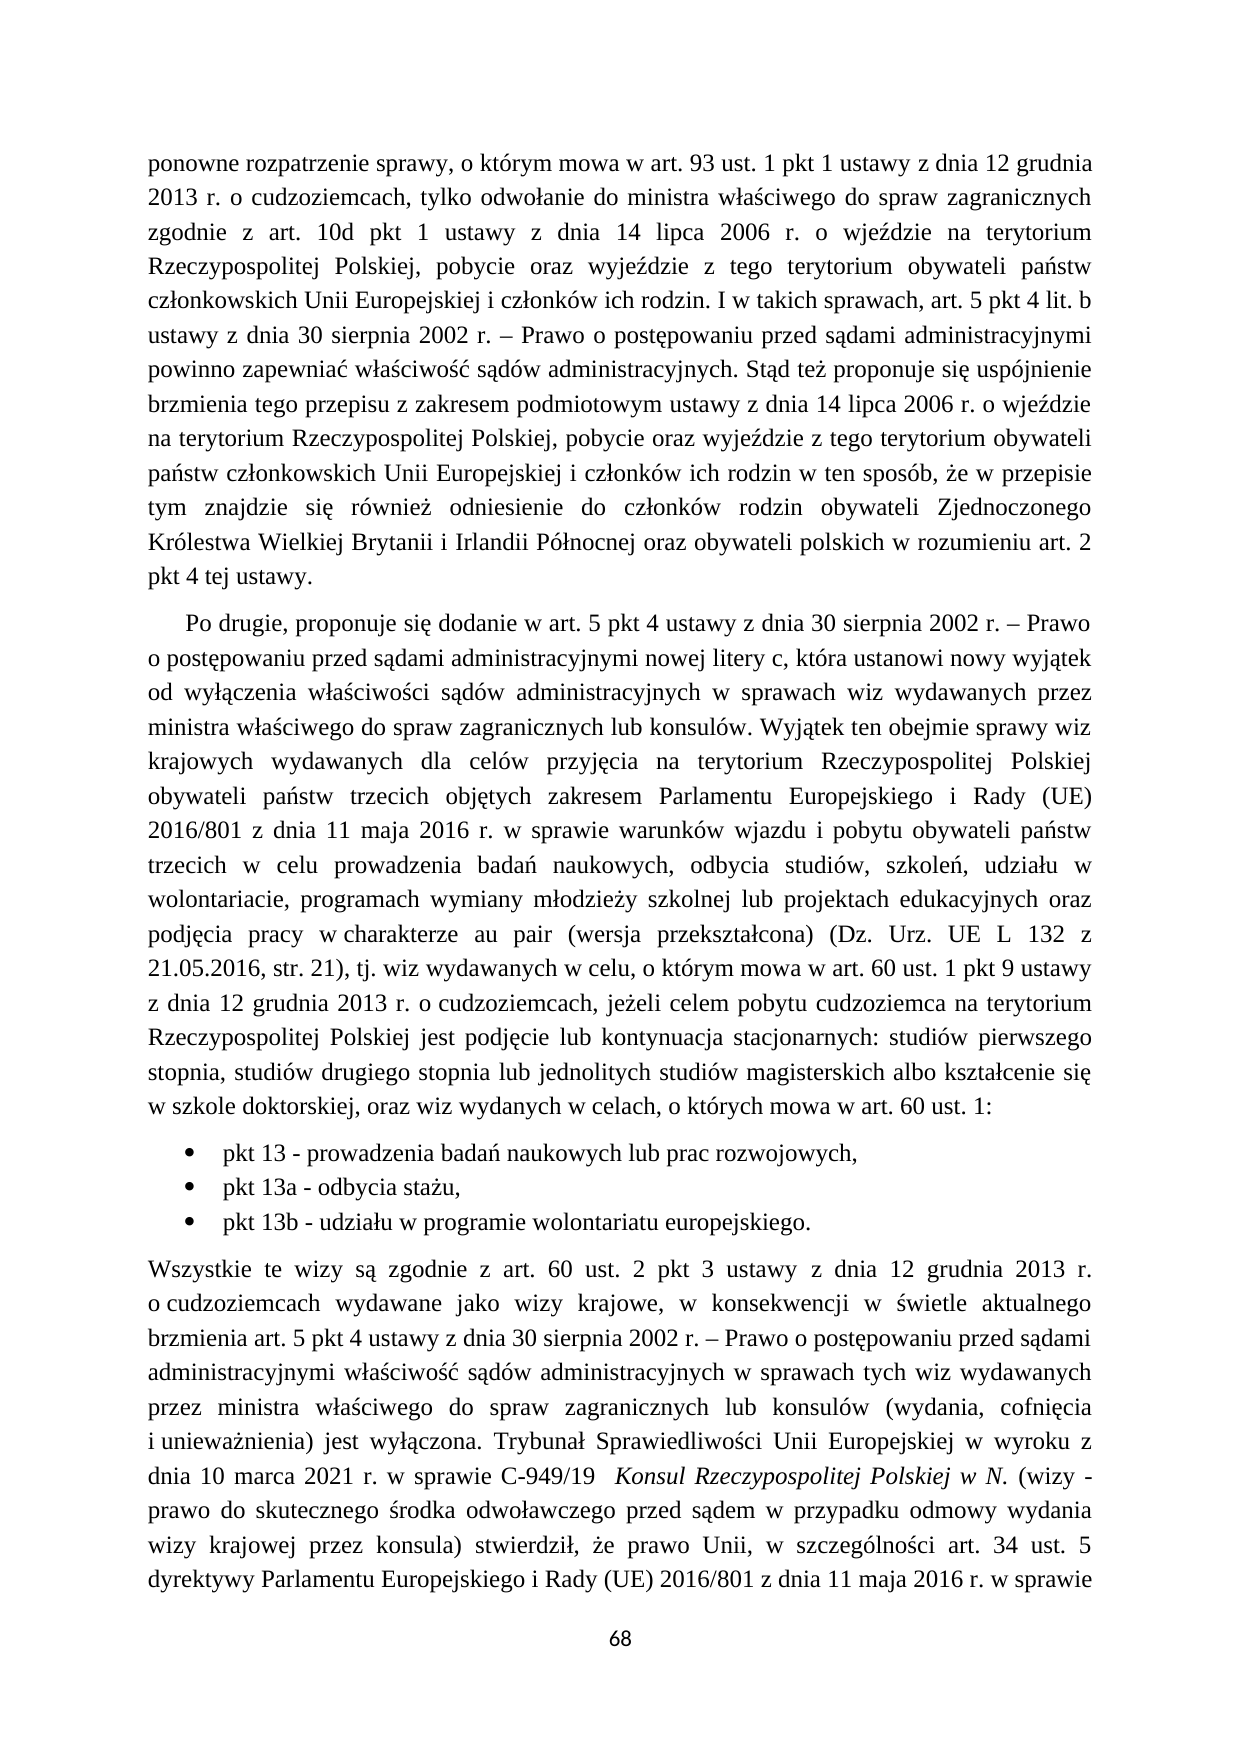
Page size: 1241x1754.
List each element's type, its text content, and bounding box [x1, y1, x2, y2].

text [148, 1254, 1093, 1593]
list pkt 13b - udziału w programie wolontariatu europejskiego. [185, 1207, 1093, 1236]
list pkt 13a - odbycia stażu, [185, 1172, 1093, 1201]
list pkt 13 - prowadzenia badań naukowych lub prac rozwojowych, [185, 1138, 1093, 1167]
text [148, 148, 1093, 590]
text Po drugie, proponuje się dodanie w art. 5 pkt 4 ustawy z dnia 30 sierpnia 2002 r. – Prawo o postępowaniu przed sądami administracyjnymi nowej litery c, która ustanowi nowy wyjątek od wyłączenia właściwości sądów administracyjnych w sprawach wiz wydawanych przez ministra właściwego do spraw zagranicznych lub konsulów. Wyjątek ten obejmie sprawy wiz krajowych wydawanych dla celów przyjęcia na terytorium Rzeczypospolitej Polskiej obywateli państw trzecich objętych zakresem Parlamentu Europejskiego i Rady (UE) 2016/801 z dnia 11 maja 2016 r. w sprawie warunków wjazdu i pobytu obywateli państw trzecich w celu prowadzenia badań naukowych, odbycia studiów, szkoleń, udziału w wolontariacie, programach wymiany młodzieży szkolnej lub projektach edukacyjnych oraz podjęcia pracy w charakterze au pair (wersja przekształcona) (Dz. Urz. UE L 132 z 21.05.2016, str. 21), tj. wiz wydawanych w celu, o którym mowa w art. 60 ust. 1 pkt 9 ustawy z dnia 12 grudnia 2013 r. o cudzoziemcach, jeżeli celem pobytu cudzoziemca na terytorium Rzeczypospolitej Polskiej jest podjęcie lub kontynuacja stacjonarnych: studiów pierwszego stopnia, studiów drugiego stopnia lub jednolitych studiów magisterskich albo kształcenie się w szkole doktorskiej, oraz wiz wydanych w celach, o których mowa w art. 60 ust. 1: [148, 608, 1093, 1120]
